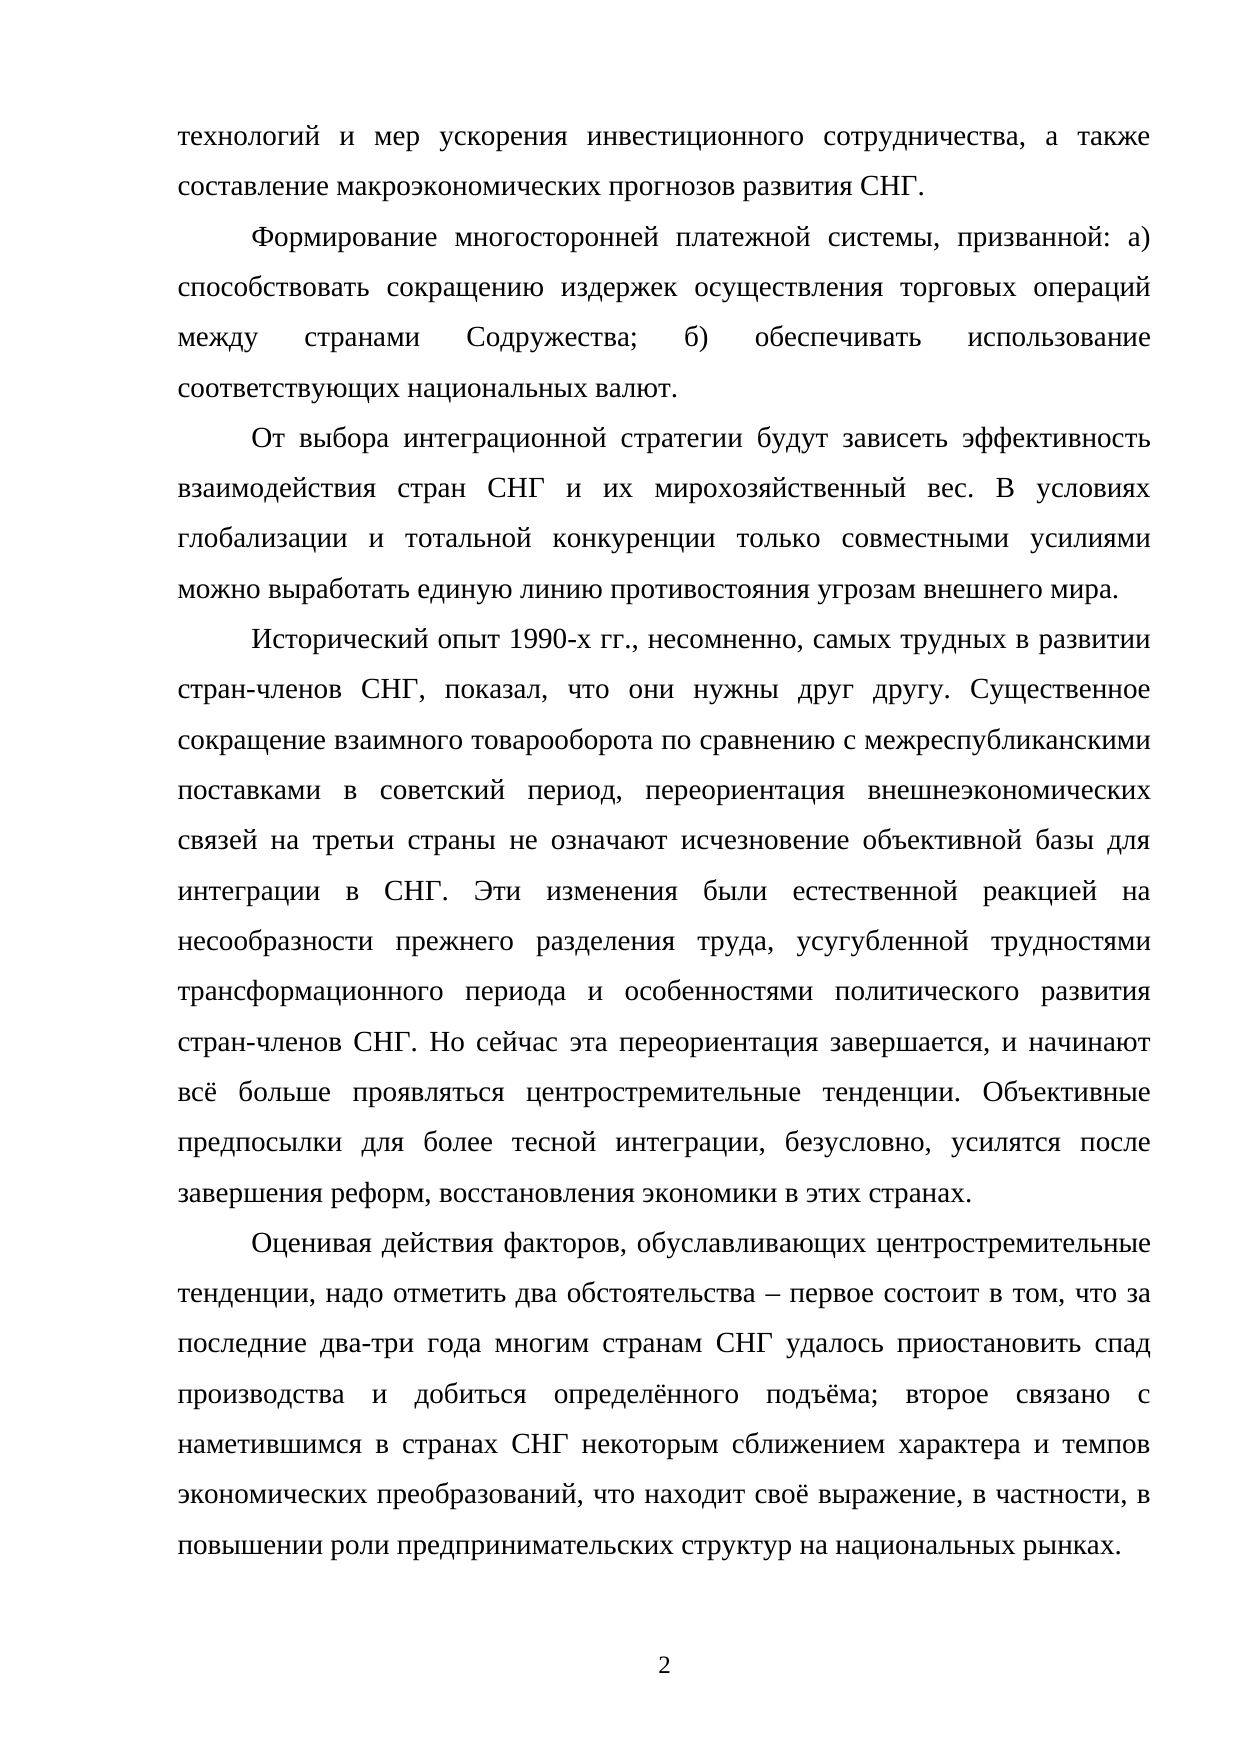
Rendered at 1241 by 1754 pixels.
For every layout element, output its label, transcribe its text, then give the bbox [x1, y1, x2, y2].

text Исторический опыт 1990-х гг., несомненно, самых трудных в развитии стран-членов СНГ, показал, что они нужны друг другу. Существенное сокращение взаимного товарооборота по сравнению с межреспубликанскими поставками в советский период, переориентация внешнеэкономических связей на третьи страны не означают исчезновение объективной базы для интеграции в СНГ. Эти изменения были естественной реакцией на несообразности прежнего разделения труда, усугубленной трудностями трансформационного периода и особенностями политического развития стран-членов СНГ. Но сейчас эта переориентация завершается, и начинают всё больше проявляться центростремительные тенденции. Объективные предпосылки для более тесной интеграции, безусловно, усилятся после завершения реформ, восстановления экономики в этих странах. [177, 621, 1152, 1208]
text Оценивая действия факторов, обуславливающих центростремительные тенденции, надо отметить два обстоятельства – первое состоит в том, что за последние два-три года многим странам СНГ удалось приостановить спад производства и добиться определённого подъёма; второе связано с наметившимся в странах СНГ некоторым сближением характера и темпов экономических преобразований, что находит своё выражение, в частности, в повышении роли предпринимательских структур на национальных рынках. [177, 1225, 1152, 1560]
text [177, 118, 1152, 202]
text От выбора интеграционной стратегии будут зависеть эффективность взаимодействия стран СНГ и их мирохозяйственный вес. В условиях глобализации и тотальной конкуренции только совместными усилиями можно выработать единую линию противостояния угрозам внешнего мира. [177, 420, 1152, 604]
text Формирование многосторонней платежной системы, призванной: а) способствовать сокращению издержек осуществления торговых операций между странами Содружества; б) обеспечивать использование соответствующих национальных валют. [177, 219, 1152, 403]
